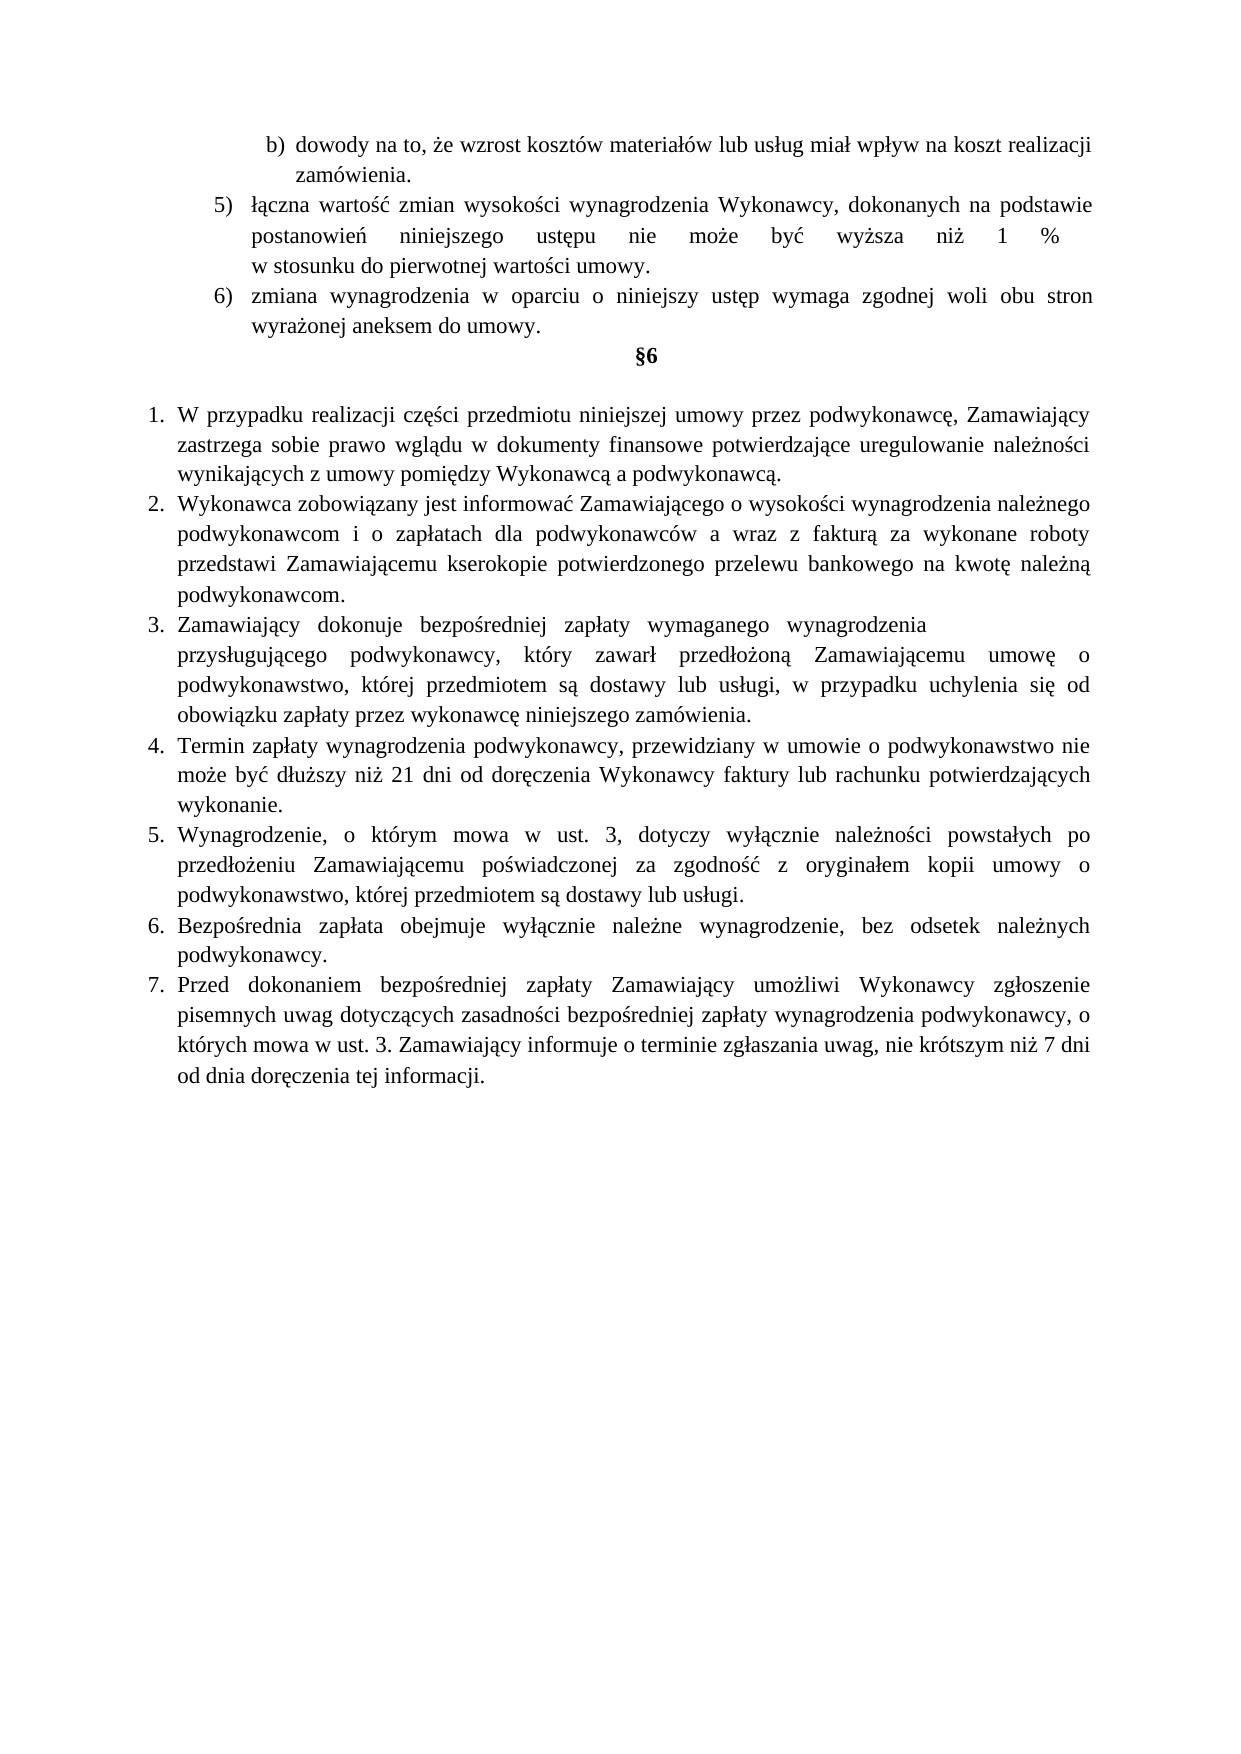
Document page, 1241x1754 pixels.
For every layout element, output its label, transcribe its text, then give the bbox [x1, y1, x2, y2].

list Bezpośrednia zapłata obejmuje wyłącznie należne wynagrodzenie, bez odsetek należnych podwykonawcy. [148, 912, 1092, 968]
list Termin zapłaty wynagrodzenia podwykonawcy, przewidziany w umowie o podwykonawstwo nie może być dłuższy niż 21 dni od doręczenia Wykonawcy faktury lub rachunku potwierdzających wykonanie. [148, 732, 1092, 817]
list Przed dokonaniem bezpośredniej zapłaty Zamawiający umożliwi Wykonawcy zgłoszenie pisemnych uwag dotyczących zasadności bezpośredniej zapłaty wynagrodzenia podwykonawcy, o których mowa w ust. 3. Zamawiający informuje o terminie zgłaszania uwag, nie krótszym niż 7 dni od dnia doręczenia tej informacji. [148, 971, 1092, 1088]
list Wykonawca zobowiązany jest informować Zamawiającego o wysokości wynagrodzenia należnego podwykonawcom i o zapłatach dla podwykonawców a wraz z fakturą za wykonane roboty przedstawi Zamawiającemu kserokopie potwierdzonego przelewu bankowego na kwotę należną podwykonawcom. [148, 490, 1092, 607]
list §6 [200, 343, 1092, 369]
list dowody na to, że wzrost kosztów materiałów lub usług miał wpływ na koszt realizacji zamówienia. [266, 131, 1094, 188]
text przysługującego podwykonawcy, który zawarł przedłożoną Zamawiającemu umowę o podwykonawstwo, której przedmiotem są dostawy lub usługi, w przypadku uchylenia się od obowiązku zapłaty przez wykonawcę niniejszego zamówienia. [177, 641, 1092, 728]
list zmiana wynagrodzenia w oparciu o niniejszy ustęp wymaga zgodnej woli obu stron wyrażonej aneksem do umowy. [214, 282, 1094, 339]
list Wynagrodzenie, o którym mowa w ust. 3, dotyczy wyłącznie należności powstałych po przedłożeniu Zamawiającemu poświadczonej za zgodność z oryginałem kopii umowy o podwykonawstwo, której przedmiotem są dostawy lub usługi. [148, 821, 1092, 908]
list W przypadku realizacji części przedmiotu niniejszej umowy przez podwykonawcę, Zamawiający zastrzega sobie prawo wglądu w dokumenty finansowe potwierdzające uregulowanie należności wynikających z umowy pomiędzy Wykonawcą a podwykonawcą. [148, 401, 1092, 487]
list łączna wartość zmian wysokości wynagrodzenia Wykonawcy, dokonanych na podstawie postanowień niniejszego ustępu nie może być wyższa niż 1 % w stosunku do pierwotnej wartości umowy. [214, 192, 1094, 278]
list Zamawiający dokonuje bezpośredniej zapłaty wymaganego wynagrodzenia [148, 611, 1094, 637]
